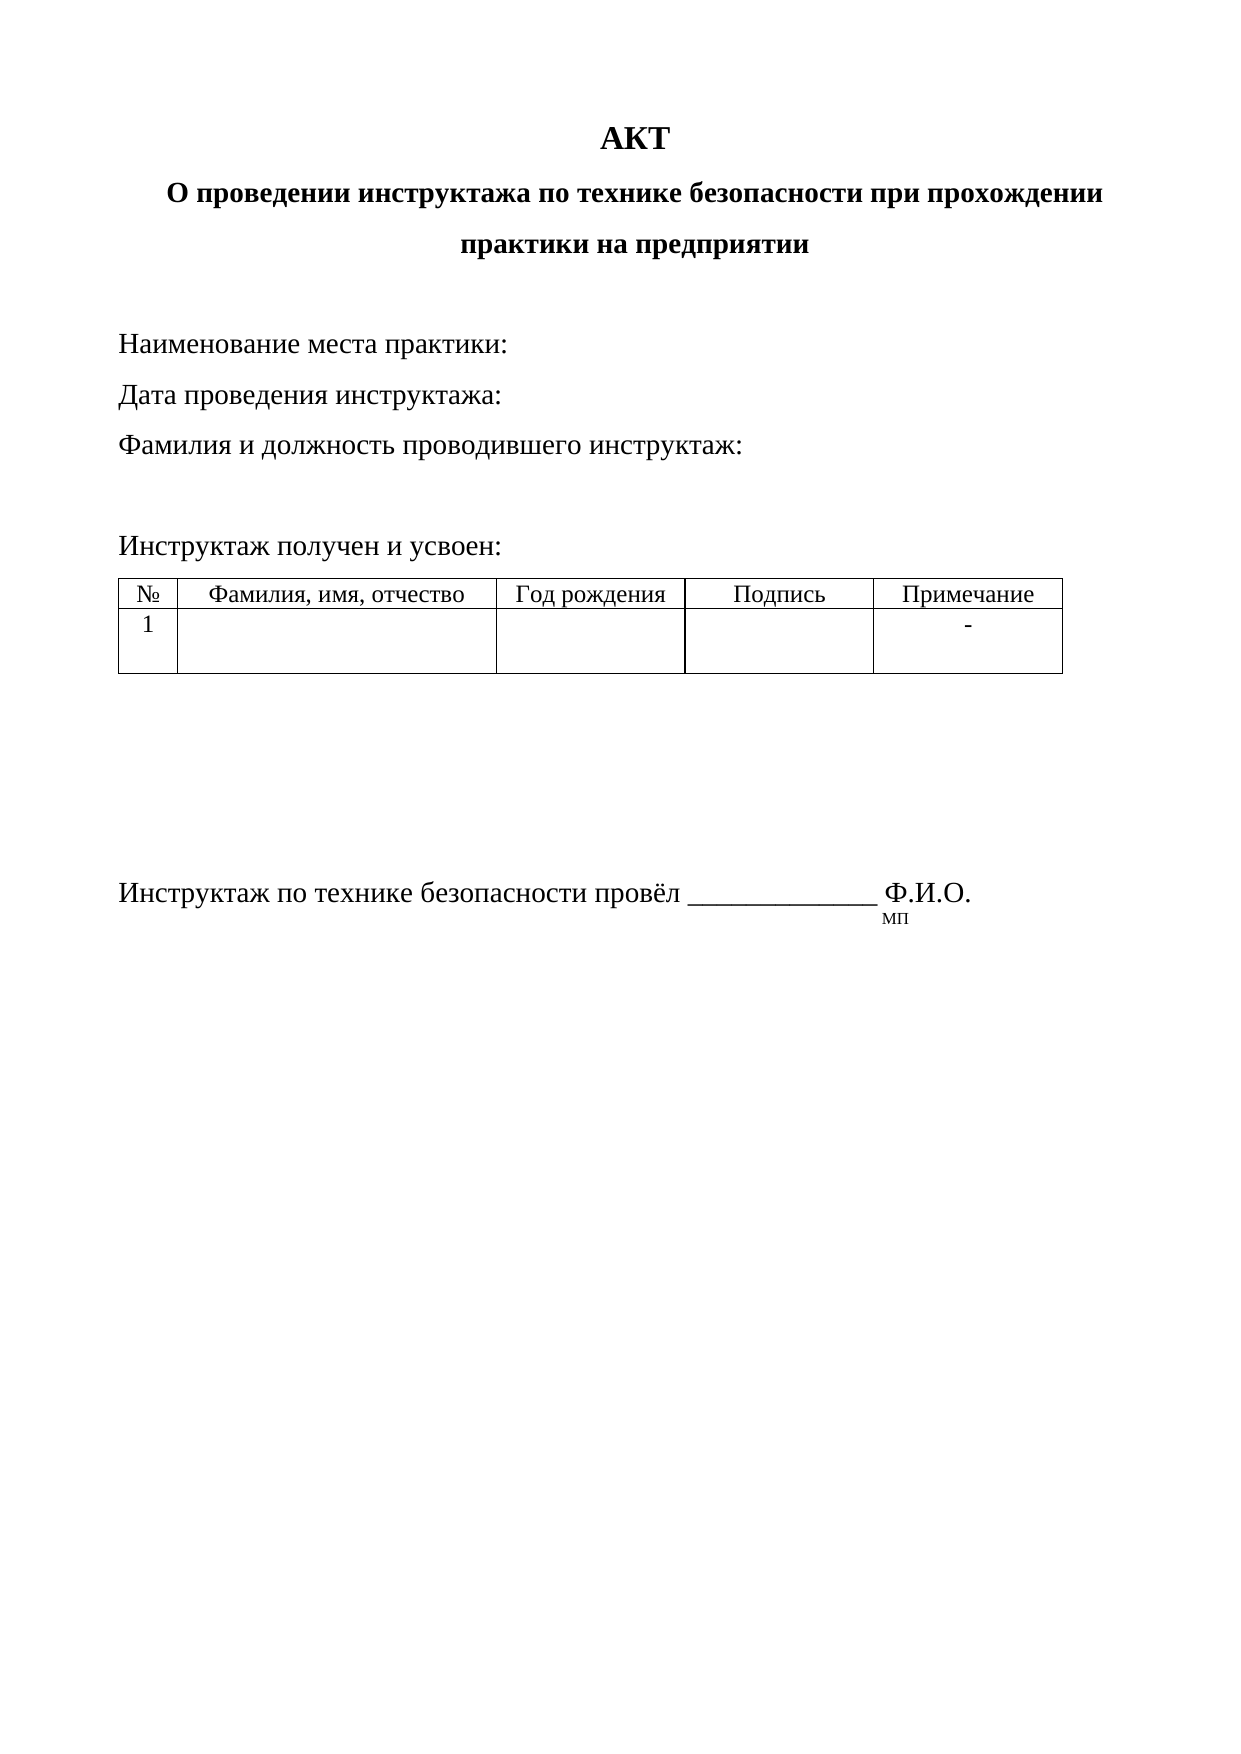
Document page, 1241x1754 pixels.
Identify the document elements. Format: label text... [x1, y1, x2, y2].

table_header Примечание [874, 579, 1062, 608]
table_cell 1 [119, 609, 177, 673]
text МП [118, 908, 1152, 942]
table_cell [686, 609, 873, 673]
text Дата проведения инструктажа: [118, 377, 1152, 410]
table_cell [497, 609, 684, 673]
table_cell - [874, 609, 1062, 673]
text О проведении инструктажа по технике безопасности при прохождении практики на предприятии [118, 176, 1152, 259]
table_header Фамилия, имя, отчество [178, 579, 496, 608]
text Фамилия и должность проводившего инструктаж: [118, 427, 1152, 461]
table_header Год рождения [497, 579, 684, 608]
text Наименование места практики: [118, 327, 1152, 360]
text Инструктаж по технике безопасности провёл _____________ Ф.И.О. [118, 875, 1152, 908]
table_cell [178, 609, 496, 673]
table_header № [119, 579, 177, 608]
text Инструктаж получен и усвоен: [118, 528, 1152, 561]
table_header Подпись [686, 579, 873, 608]
text АКТ [118, 118, 1152, 156]
